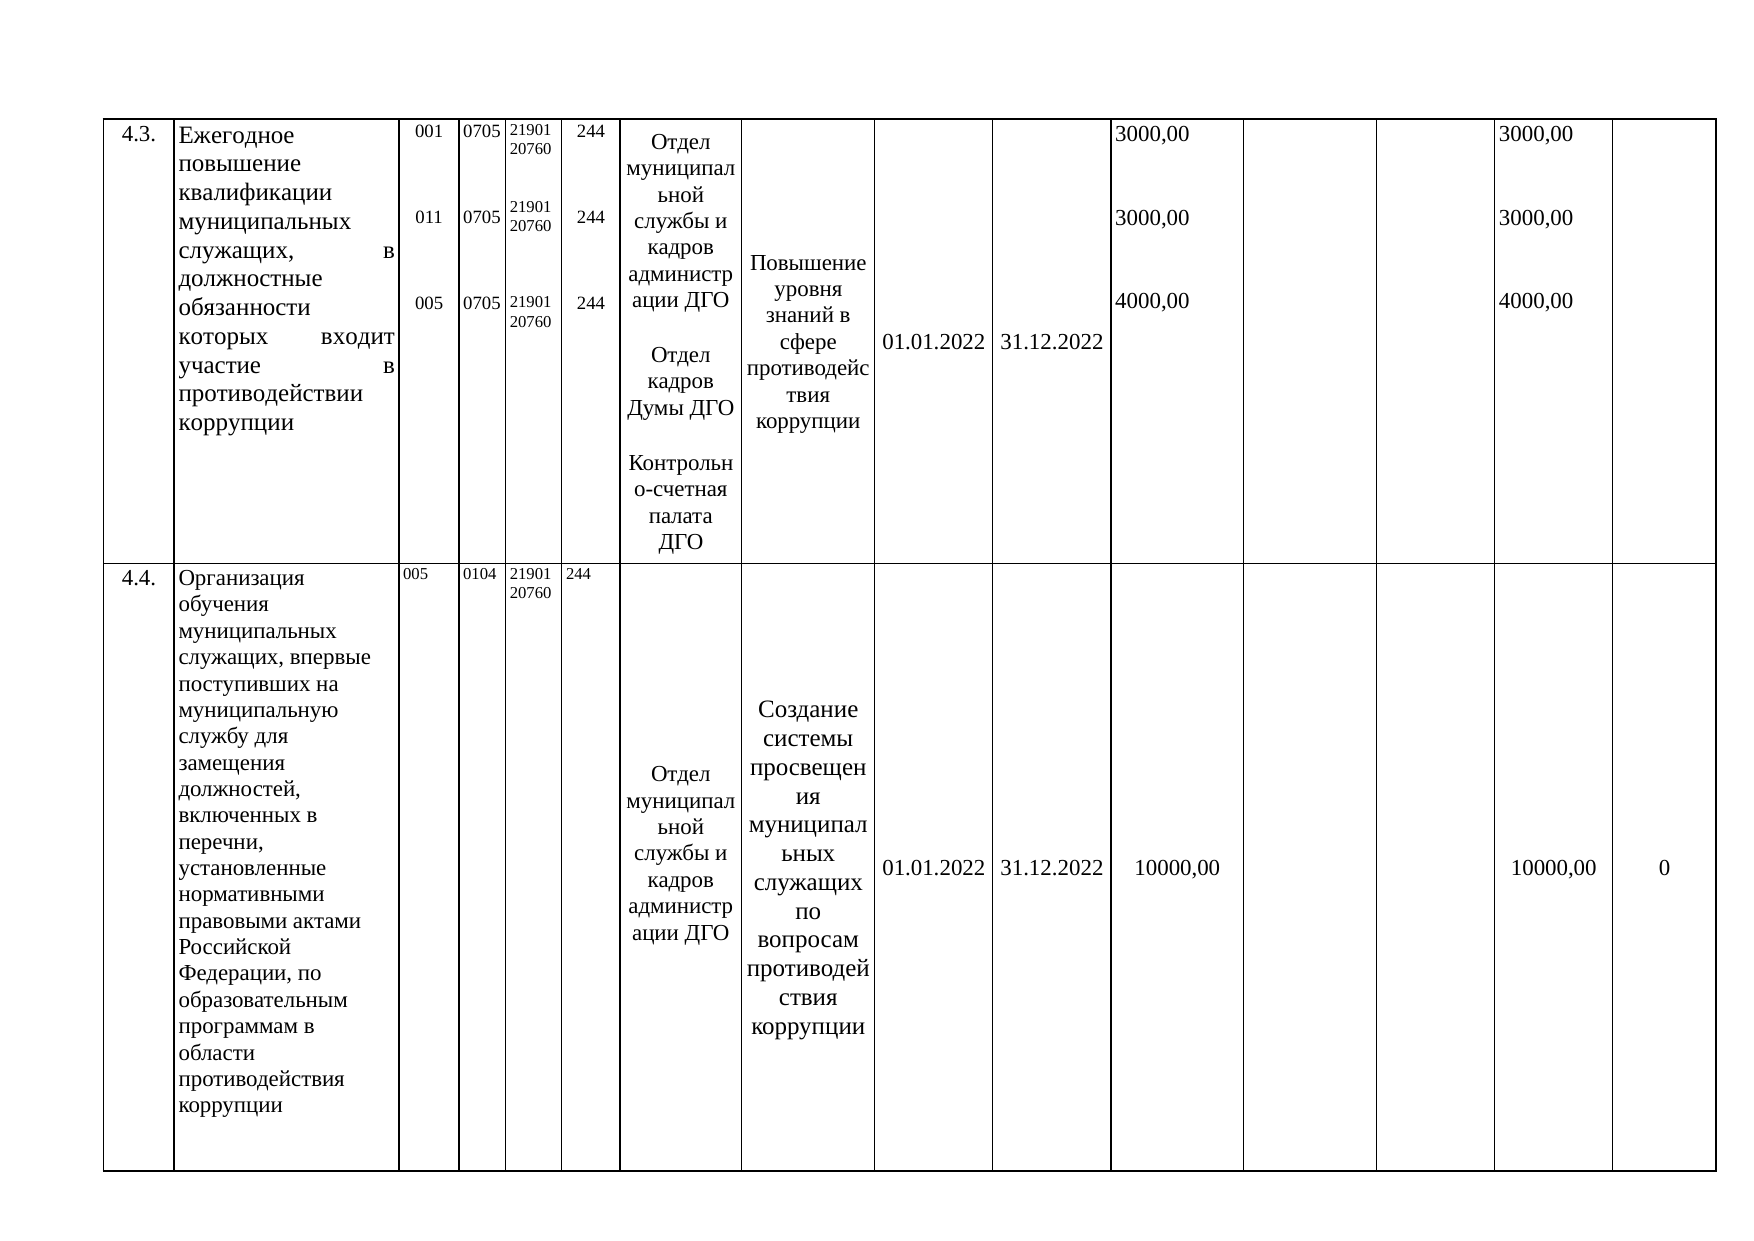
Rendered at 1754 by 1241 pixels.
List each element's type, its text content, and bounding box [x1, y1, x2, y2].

table_cell Организация обучения муниципальных служащих, впервые поступивших на муниципальную службу для замещения должностей, включенных в перечни, установленные нормативными правовыми актами Российской Федерации, по образовательным программам в области противодействия коррупции [175, 564, 398, 1170]
table_cell Ежегодное повышение квалификации муниципальных служащих, в должностные обязанности которых входит участие в противодействии коррупции [175, 120, 398, 563]
table_cell 0104 [460, 564, 505, 1170]
table_cell 0705 0705 0705 [460, 120, 505, 563]
table_cell 10000,00 [1112, 564, 1243, 1170]
table_cell 01.01.2022 [875, 564, 992, 1170]
table_cell 0 [1613, 564, 1715, 1170]
table_cell Повышение уровня знаний в сфере противодействия коррупции [742, 120, 874, 563]
table_cell [1244, 564, 1376, 1170]
table_cell 31.12.2022 [993, 120, 1110, 563]
table_cell 001 011 005 [400, 120, 458, 563]
table_cell 005 [400, 564, 458, 1170]
table_cell [1613, 120, 1715, 563]
table_cell 3000,00 3000,00 4000,00 [1495, 120, 1612, 563]
table_cell 31.12.2022 [993, 564, 1110, 1170]
table_cell [1377, 564, 1494, 1170]
table_cell 01.01.2022 [875, 120, 992, 563]
table_cell Отдел муниципальной службы и кадров администрации ДГО [621, 564, 741, 1170]
table_cell Создание системы просвещения муниципальных служащих по вопросам противодействия коррупции [742, 564, 874, 1170]
table_cell 2190120760 [506, 564, 561, 1170]
table_cell 4.3. [104, 120, 173, 563]
table_cell 244 [562, 564, 619, 1170]
table_cell 4.4. [104, 564, 173, 1170]
table_cell 244 244 244 [562, 120, 619, 563]
table_cell 2190120760 2190120760 2190120760 [506, 120, 561, 563]
table_cell [1377, 120, 1494, 563]
table_cell [1244, 120, 1376, 563]
table_cell 10000,00 [1495, 564, 1612, 1170]
table_cell 3000,00 3000,00 4000,00 [1112, 120, 1243, 563]
table_cell Отдел муниципальной службы и кадров администрации ДГО Отдел кадров Думы ДГО Контрольно-счетная палата ДГО [621, 120, 741, 563]
